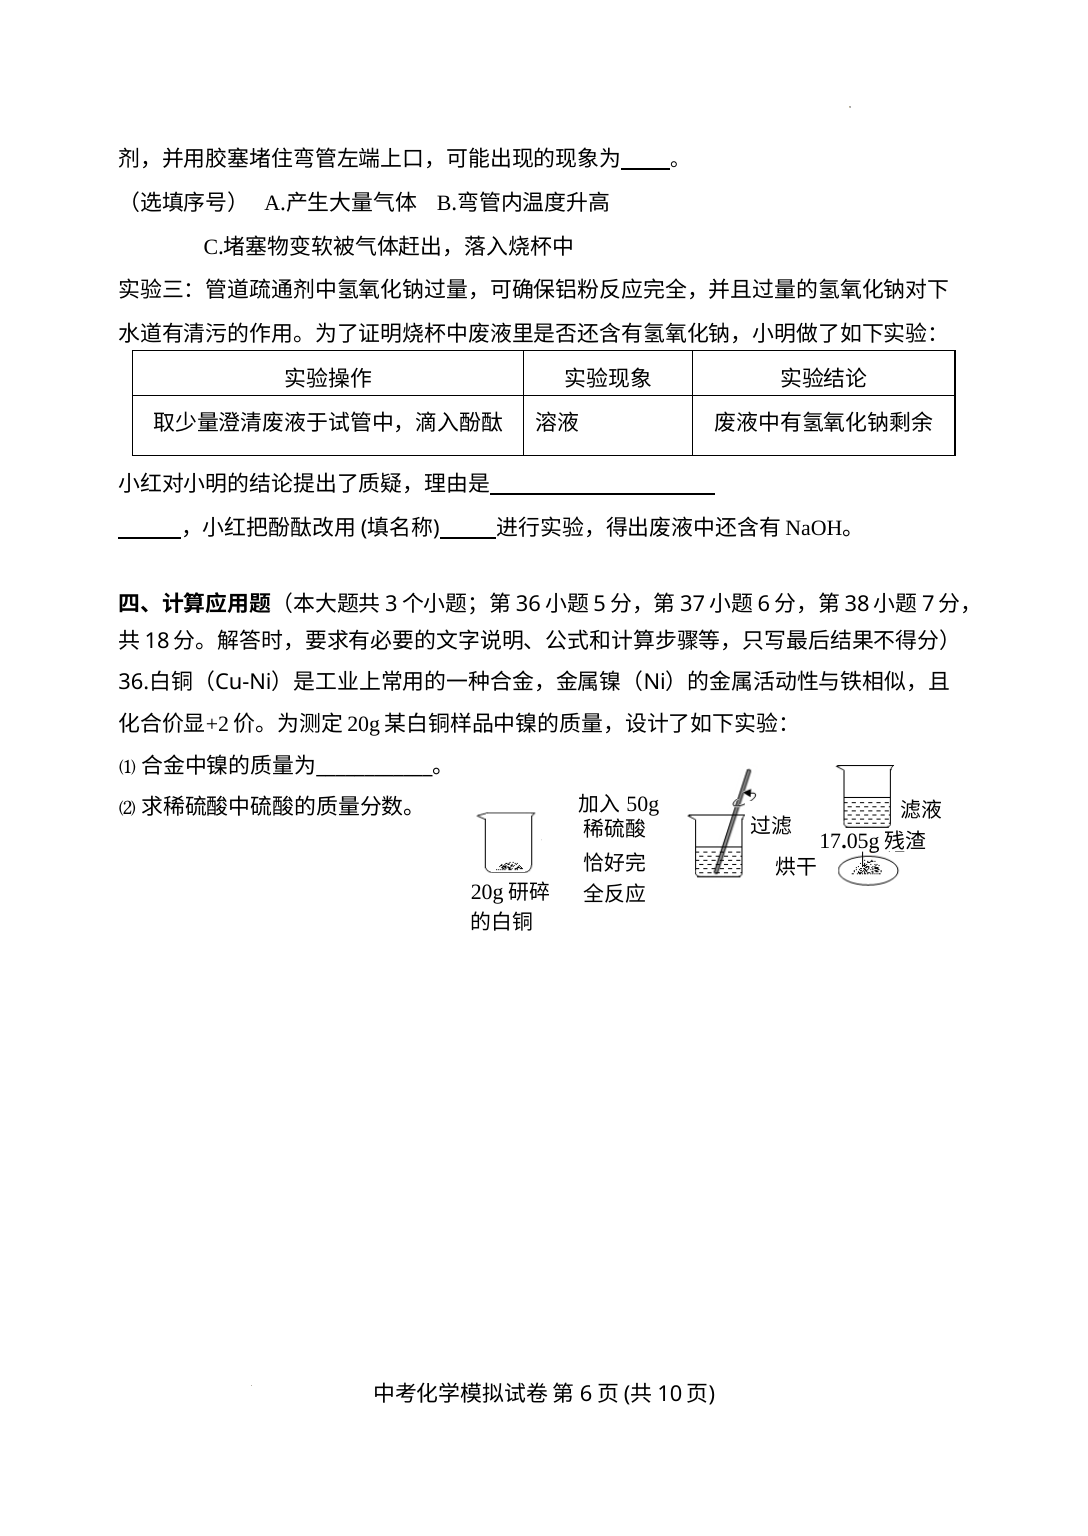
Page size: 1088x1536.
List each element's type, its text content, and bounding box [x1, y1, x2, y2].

table_cell 废液中有氢氧化钠剩余 [693, 396, 954, 455]
text 四、计算应用题（本大题共3个小题；第36小题5分，第37小题6分，第38小题7分，共18分。解答时，要求有必要的文字说明、公式和计算步骤等，只写最后结果不得分） [118, 581, 969, 656]
text ，小红把酚酞改用 (填名称) 进行实验，得出废液中还含有NaOH。 [118, 500, 969, 544]
picture [563, 823, 927, 898]
table_header 实验操作 [133, 351, 523, 395]
text ⑴合金中镍的质量为____________。 [118, 740, 969, 781]
text 实验三：管道疏通剂中氢氧化钠过量，可确保铝粉反应完全，并且过量的氢氧化钠对下水道有清污的作用。为了证明烧杯中废液里是否还含有氢氧化钠，小明做了如下实验： [118, 263, 969, 350]
text 小红对小明的结论提出了质疑，理由是 [118, 456, 969, 500]
picture [588, 886, 599, 891]
text C.堵塞物变软被气体赶出，落入烧杯中 [118, 219, 969, 263]
table_header 实验结论 [693, 351, 954, 395]
text 剂，并用胶塞堵住弯管左端上口，可能出现的现象为 。 [118, 132, 969, 175]
picture [612, 891, 620, 897]
table_header 实验现象 [524, 351, 692, 395]
text （选填序号） A.产生大量气体 B.弯管内温度升高 [118, 175, 969, 219]
table_cell 取少量澄清废液于试管中，滴入酚酞 [133, 396, 523, 455]
text 36.白铜（Cu-Ni）是工业上常用的一种合金，金属镍（Ni）的金属活动性与铁相似，且化合价显+2价。为测定20g某白铜样品中镍的质量，设计了如下实验： [118, 656, 969, 740]
table_cell 溶液 [524, 396, 692, 455]
text ⑵求稀硫酸中硫酸的质量分数。 [118, 781, 969, 823]
picture [457, 823, 541, 898]
